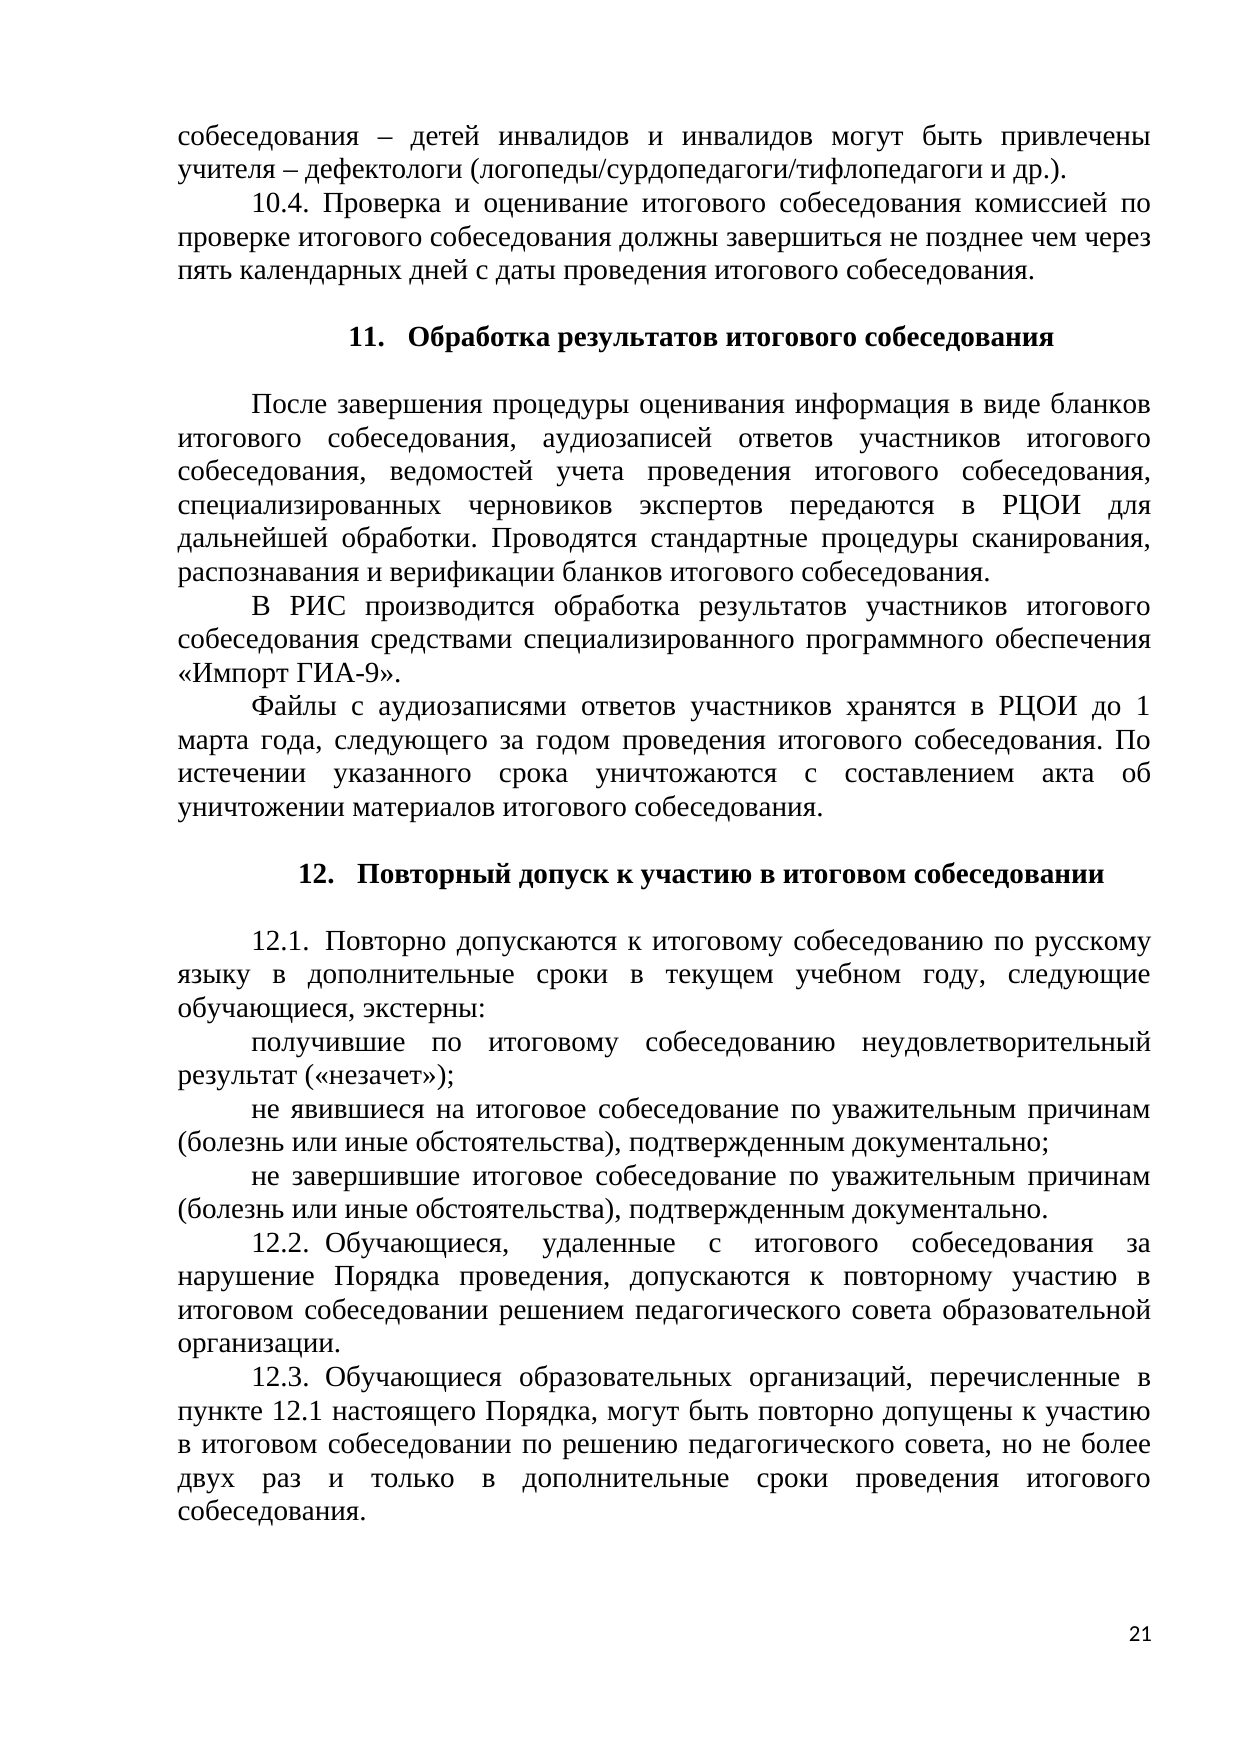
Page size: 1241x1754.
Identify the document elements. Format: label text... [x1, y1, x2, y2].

text Файлы с аудиозаписями ответов участников хранятся в РЦОИ до 1 марта года, следующего за годом проведения итогового собеседования. По истечении указанного срока уничтожаются с составлением акта об уничтожении материалов итогового собеседования. [177, 688, 1152, 822]
subtitle Повторный допуск к участию в итоговом собеседовании [177, 856, 1152, 889]
text не явившиеся на итоговое собеседование по уважительным причинам (болезнь или иные обстоятельства), подтвержденным документально; [177, 1091, 1152, 1158]
text После завершения процедуры оценивания информация в виде бланков итогового собеседования, аудиозаписей ответов участников итогового собеседования, ведомостей учета проведения итогового собеседования, специализированных черновиков экспертов передаются в РЦОИ для дальнейшей обработки. Проводятся стандартные процедуры сканирования, распознавания и верификации бланков итогового собеседования. [177, 386, 1152, 588]
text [177, 118, 1152, 185]
list Обучающиеся, удаленные с итогового собеседования за нарушение Порядка проведения, допускаются к повторному участию в итоговом собеседовании решением педагогического совета образовательной организации. [177, 1225, 1152, 1359]
text В РИС производится обработка результатов участников итогового собеседования средствами специализированного программного обеспечения «Импорт ГИА-9». [177, 588, 1152, 688]
text получившие по итоговому собеседованию неудовлетворительный результат («незачет»); [177, 1024, 1152, 1091]
subtitle Обработка результатов итогового собеседования [177, 319, 1152, 353]
list Повторно допускаются к итоговому собеседованию по русскому языку в дополнительные сроки в текущем учебном году, следующие обучающиеся, экстерны: [177, 923, 1152, 1024]
text не завершившие итоговое собеседование по уважительным причинам (болезнь или иные обстоятельства), подтвержденным документально. [177, 1158, 1152, 1225]
text 10.4. Проверка и оценивание итогового собеседования комиссией по проверке итогового собеседования должны завершиться не позднее чем через пять календарных дней с даты проведения итогового собеседования. [177, 185, 1152, 286]
list Обучающиеся образовательных организаций, перечисленные в пункте 12.1 настоящего Порядка, могут быть повторно допущены к участию в итоговом собеседовании по решению педагогического совета, но не более двух раз и только в дополнительные сроки проведения итогового собеседования. [177, 1359, 1152, 1527]
